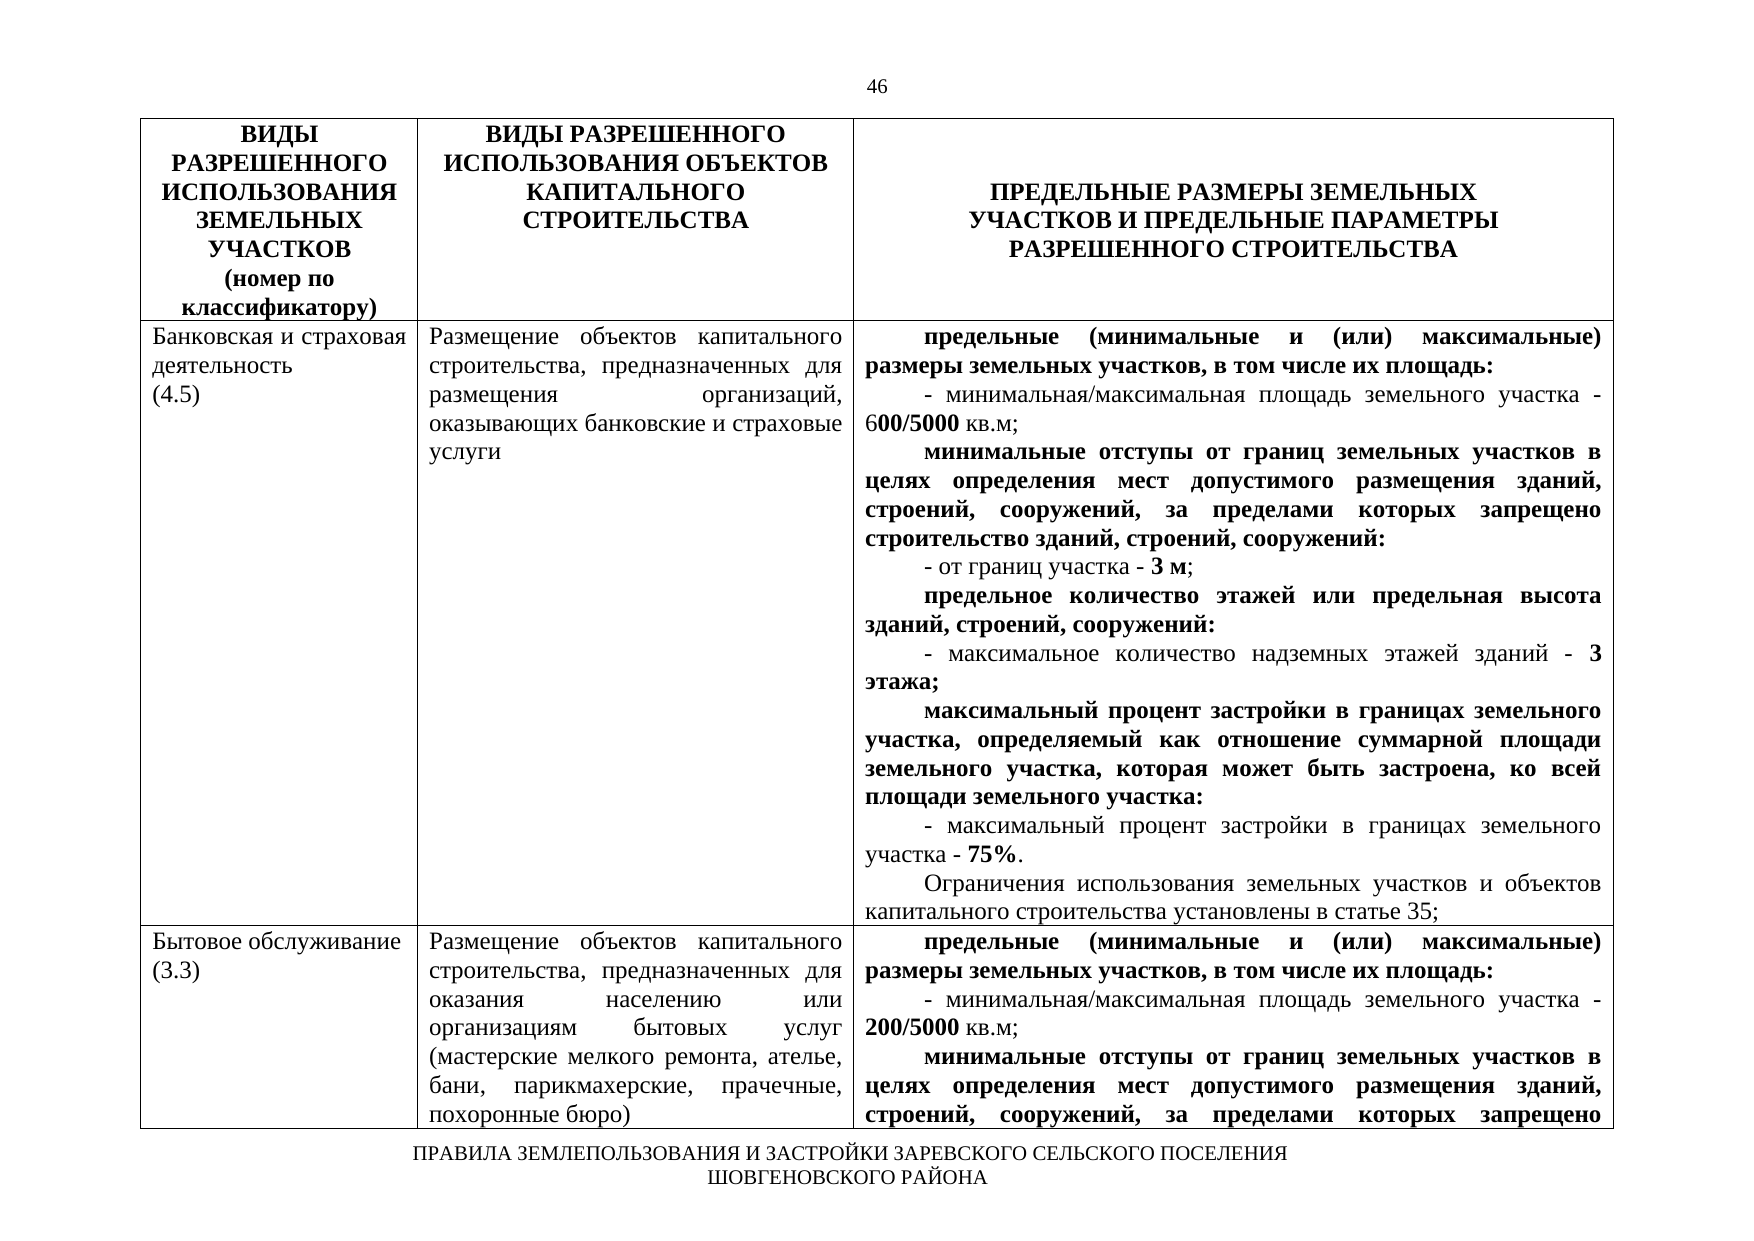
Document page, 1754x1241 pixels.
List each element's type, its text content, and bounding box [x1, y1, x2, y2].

table_header ВИДЫ РАЗРЕШЕННОГО ИСПОЛЬЗОВАНИЯ ЗЕМЕЛЬНЫХ УЧАСТКОВ (номер по классификатору) [141, 119, 417, 320]
table_cell Размещение объектов капитального строительства, предназначенных для размещения организаций, оказывающих банковские и страховые услуги [418, 321, 853, 925]
table_header ВИДЫ РАЗРЕШЕННОГО ИСПОЛЬЗОВАНИЯ ОБЪЕКТОВ КАПИТАЛЬНОГО СТРОИТЕЛЬСТВА [418, 119, 853, 320]
table_cell предельные (минимальные и (или) максимальные) размеры земельных участков, в том числе их площадь: - минимальная/максимальная площадь земельного участка - 600/5000 кв.м; минимальные отступы от границ земельных участков в целях определения мест допустимого размещения зданий, строений, сооружений, за пределами которых запрещено строительство зданий, строений, сооружений: - от границ участка - 3 м; предельное количество этажей или предельная высота зданий, строений, сооружений: - максимальное количество надземных этажей зданий - 3 этажа; максимальный процент застройки в границах земельного участка, определяемый как отношение суммарной площади земельного участка, которая может быть застроена, ко всей площади земельного участка: - максимальный процент застройки в границах земельного участка - 75%. Ограничения использования земельных участков и объектов капитального строительства установлены в статье 35; [854, 321, 1613, 925]
table_cell Бытовое обслуживание (3.3) [141, 926, 417, 1127]
table_cell Банковская и страховая деятельность (4.5) [141, 321, 417, 925]
table_header ПРЕДЕЛЬНЫЕ РАЗМЕРЫ ЗЕМЕЛЬНЫХ УЧАСТКОВ И ПРЕДЕЛЬНЫЕ ПАРАМЕТРЫ РАЗРЕШЕННОГО СТРОИТЕЛЬСТВА [854, 119, 1613, 320]
